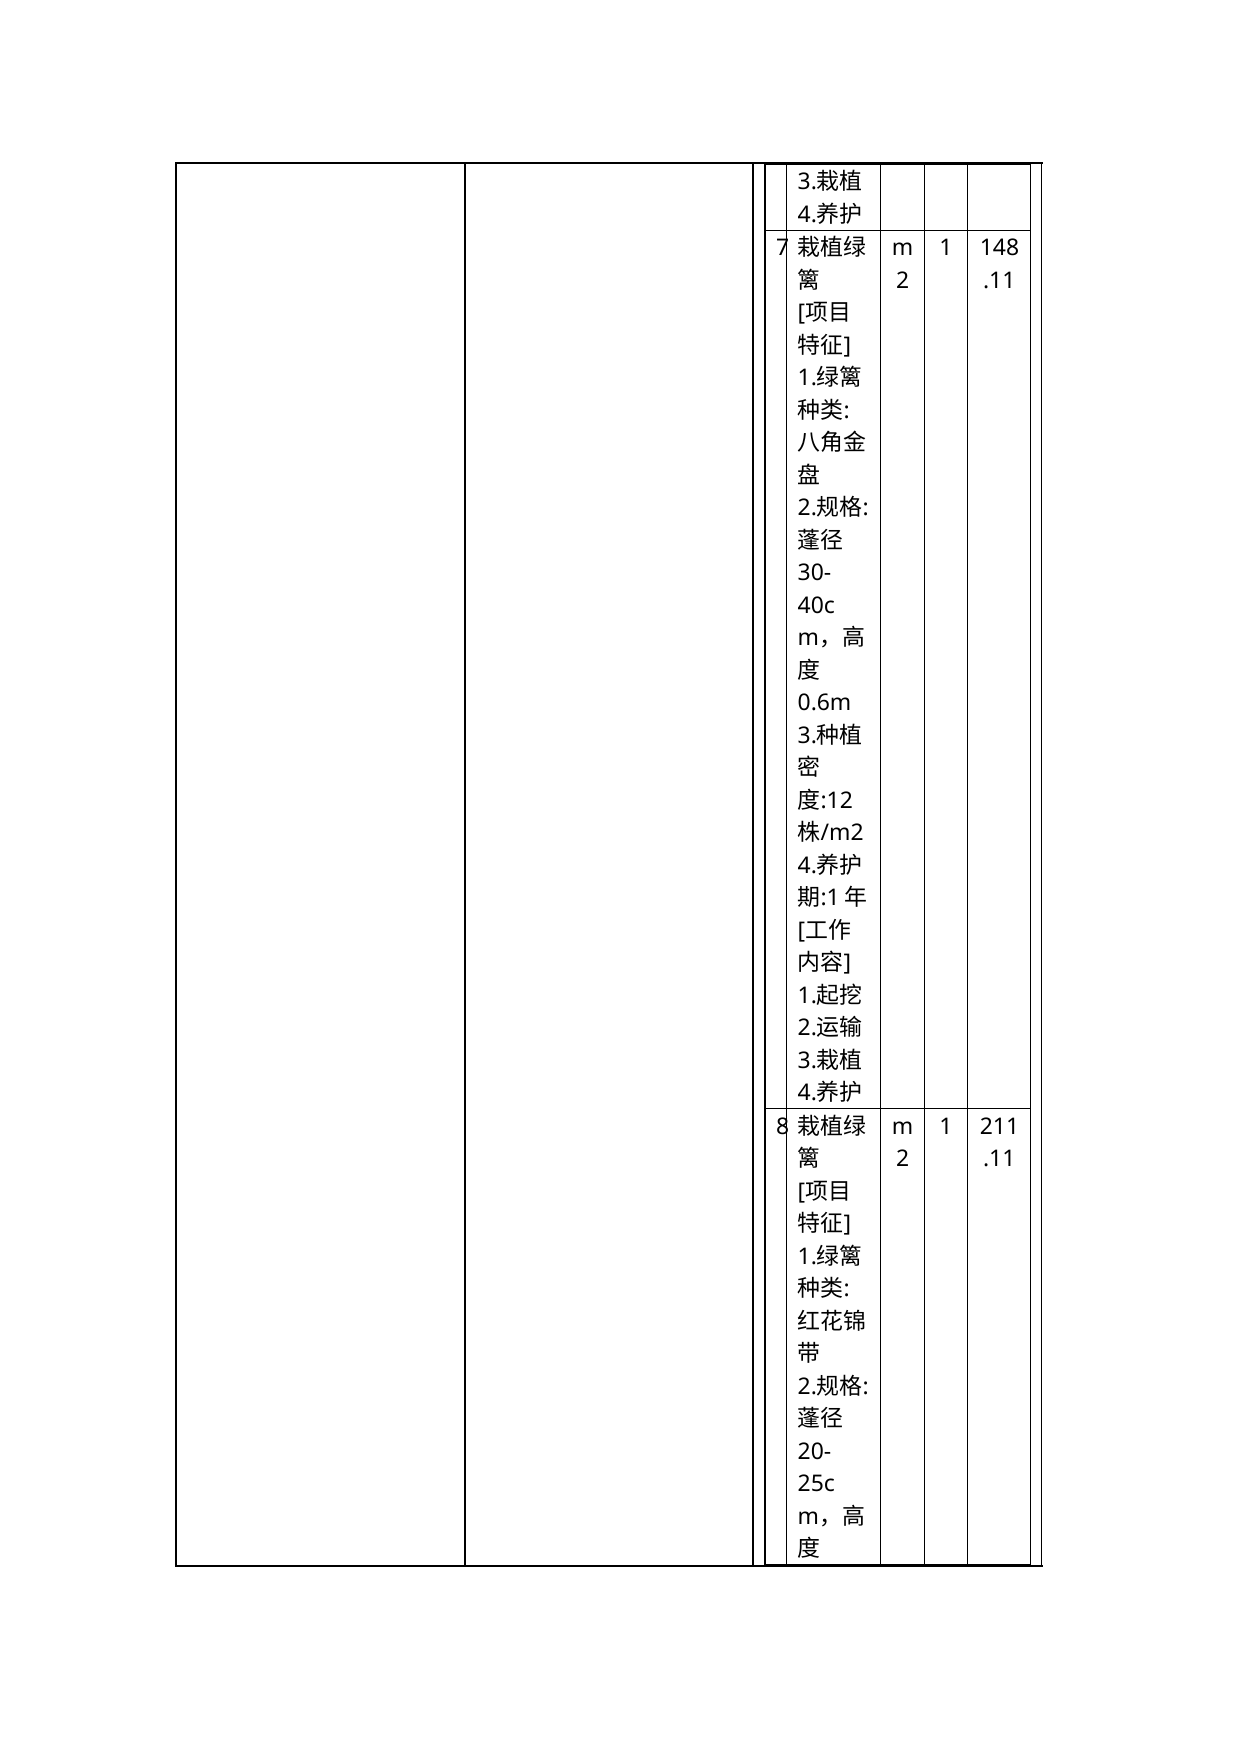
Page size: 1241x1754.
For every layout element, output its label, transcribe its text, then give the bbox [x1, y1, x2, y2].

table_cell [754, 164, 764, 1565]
table_cell 1 [466, 164, 752, 1565]
table_cell [177, 164, 464, 1565]
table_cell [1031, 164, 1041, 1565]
